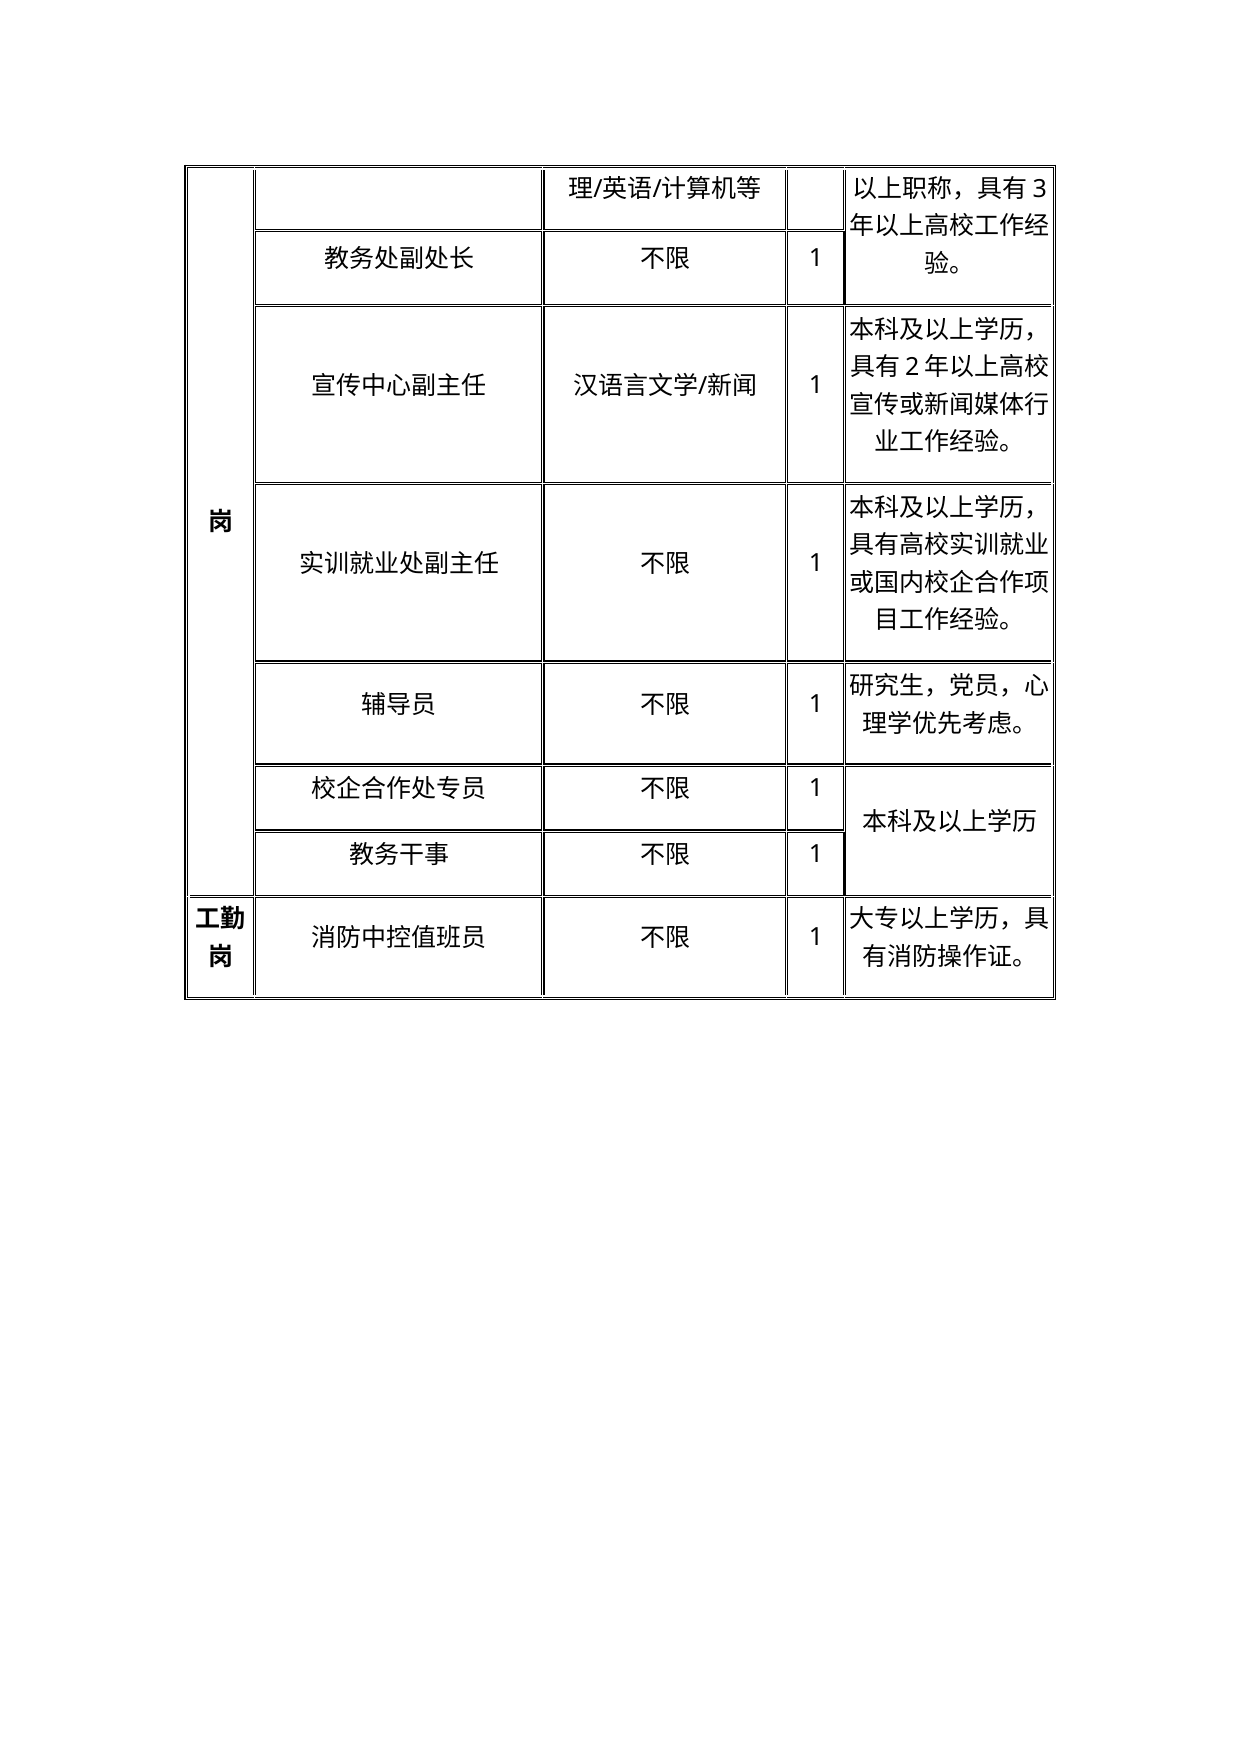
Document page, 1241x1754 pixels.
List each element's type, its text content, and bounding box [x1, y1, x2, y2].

table_cell 校企合作处专员 [256, 767, 541, 829]
table_cell 1 [788, 307, 843, 482]
table_cell 消防中控值班员 [255, 895, 543, 996]
table_cell 不限 [543, 898, 787, 996]
table_cell 1 [788, 767, 843, 829]
table_cell 汉语言文学/新闻 [545, 307, 785, 482]
table_cell 工勤岗 [186, 895, 255, 996]
table_cell 本科及以上学历，具有2年以上高校宣传或新闻媒体行业工作经验。 [845, 304, 1054, 482]
table_cell 本科及以上学历，具有高校实训就业或国内校企合作项目工作经验。 [845, 482, 1054, 660]
table_cell 1 [788, 833, 843, 895]
table_cell 大专以上学历，具有消防操作证。 [845, 895, 1054, 996]
table_cell 本科及以上学历 [846, 763, 1053, 895]
table_cell 不限 [545, 232, 785, 304]
table_cell 实训就业处副主任 [256, 485, 541, 660]
table_cell 研究生，党员，心理学优先考虑。 [846, 660, 1053, 763]
table_cell 宣传中心副主任 [256, 307, 541, 482]
table_cell 不限 [545, 833, 785, 895]
table_cell 教务处副处长 [256, 232, 541, 304]
table_cell 行政岗 [188, 168, 255, 895]
table_cell 辅导员 [256, 664, 541, 763]
table_cell 不限 [545, 485, 785, 660]
table_cell 1 [788, 664, 843, 763]
table_cell 教务干事 [256, 833, 541, 895]
table_cell 1 [787, 898, 844, 996]
table_cell 1 [788, 485, 843, 660]
table_cell 系部副主任 [255, 166, 543, 229]
table_cell 不限 [545, 767, 785, 829]
table_cell 1 [788, 232, 843, 304]
table_cell 不限 [545, 664, 785, 763]
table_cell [845, 168, 1053, 304]
table_cell 3 [787, 168, 844, 229]
table_cell 思想政治教育/旅游管理/英语/计算机等 [543, 168, 787, 229]
